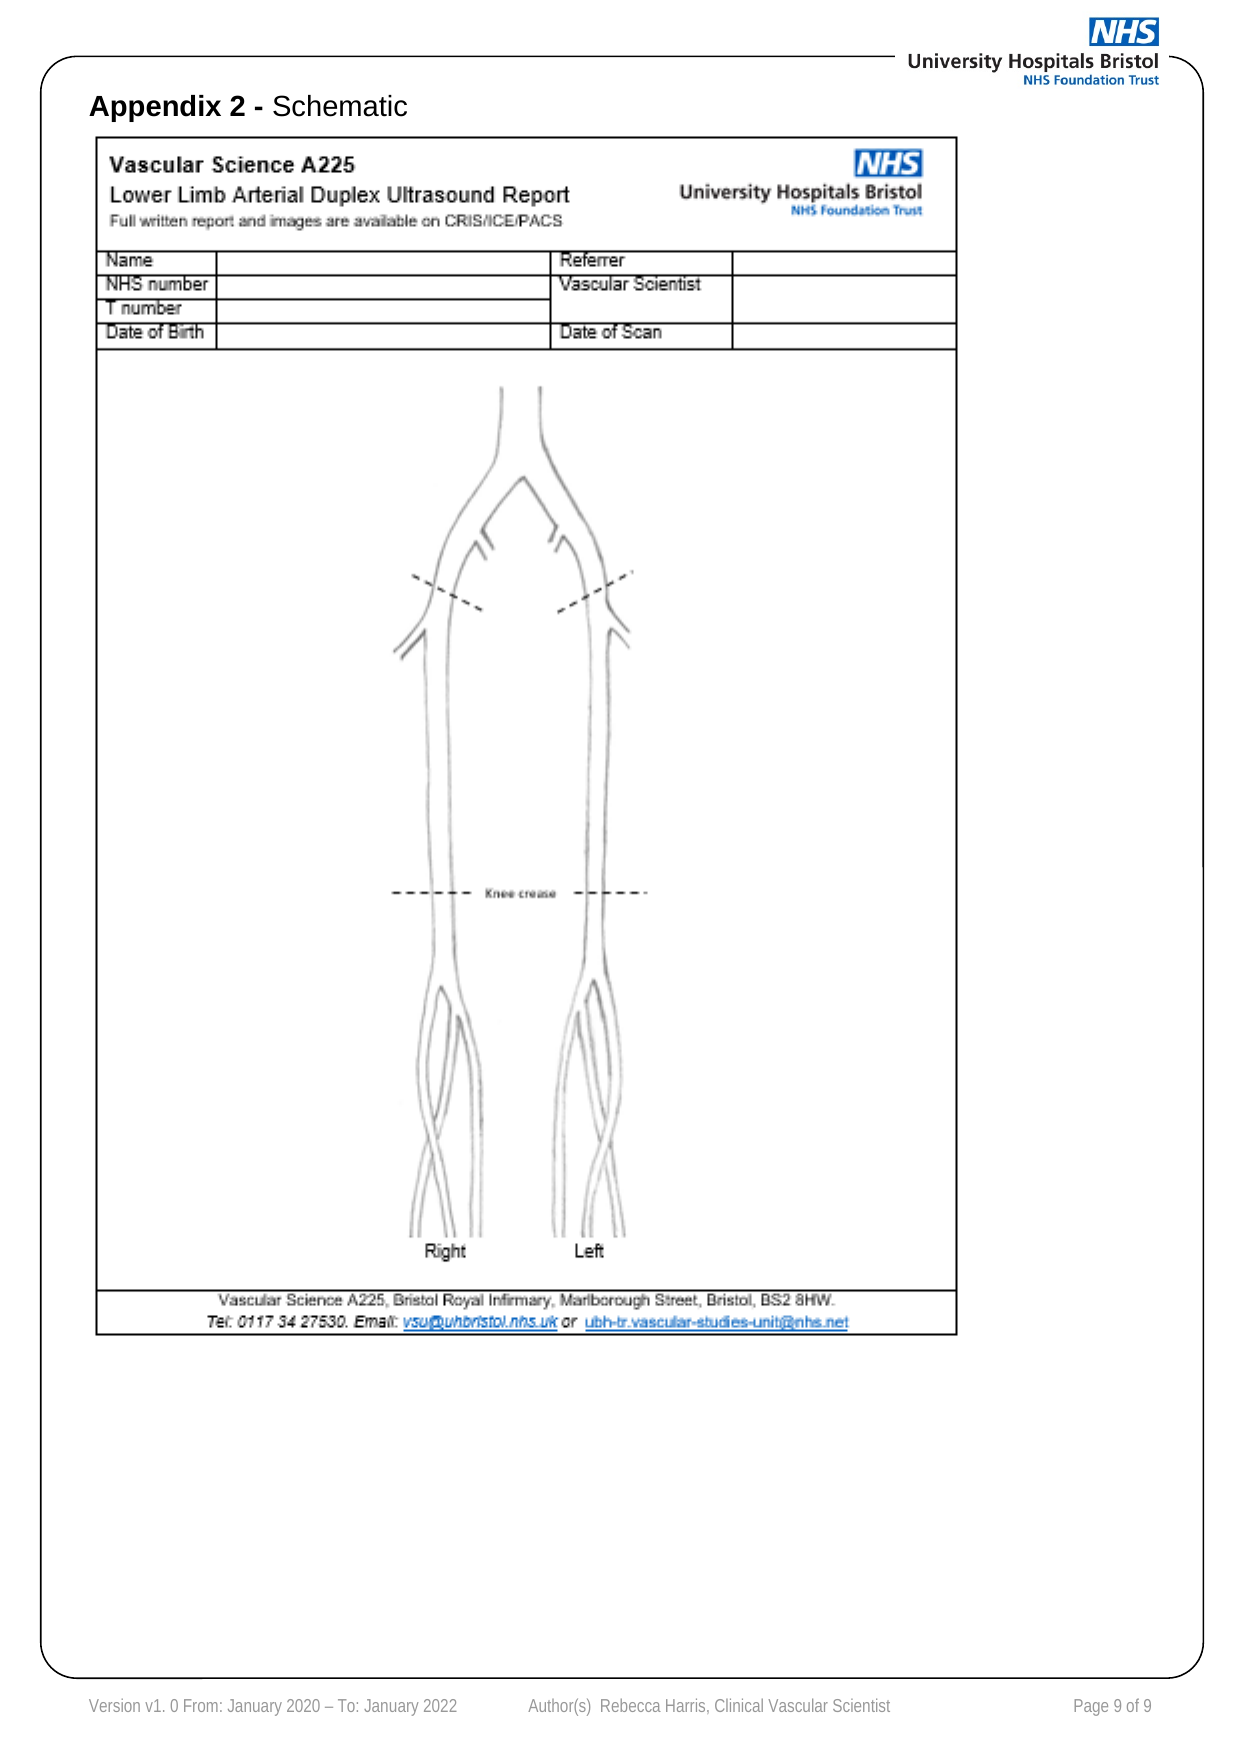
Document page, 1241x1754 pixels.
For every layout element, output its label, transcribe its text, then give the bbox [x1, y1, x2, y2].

text Appendix 2 - Schematic [89, 89, 1152, 122]
picture [895, 9, 1169, 101]
picture [88, 127, 968, 1344]
